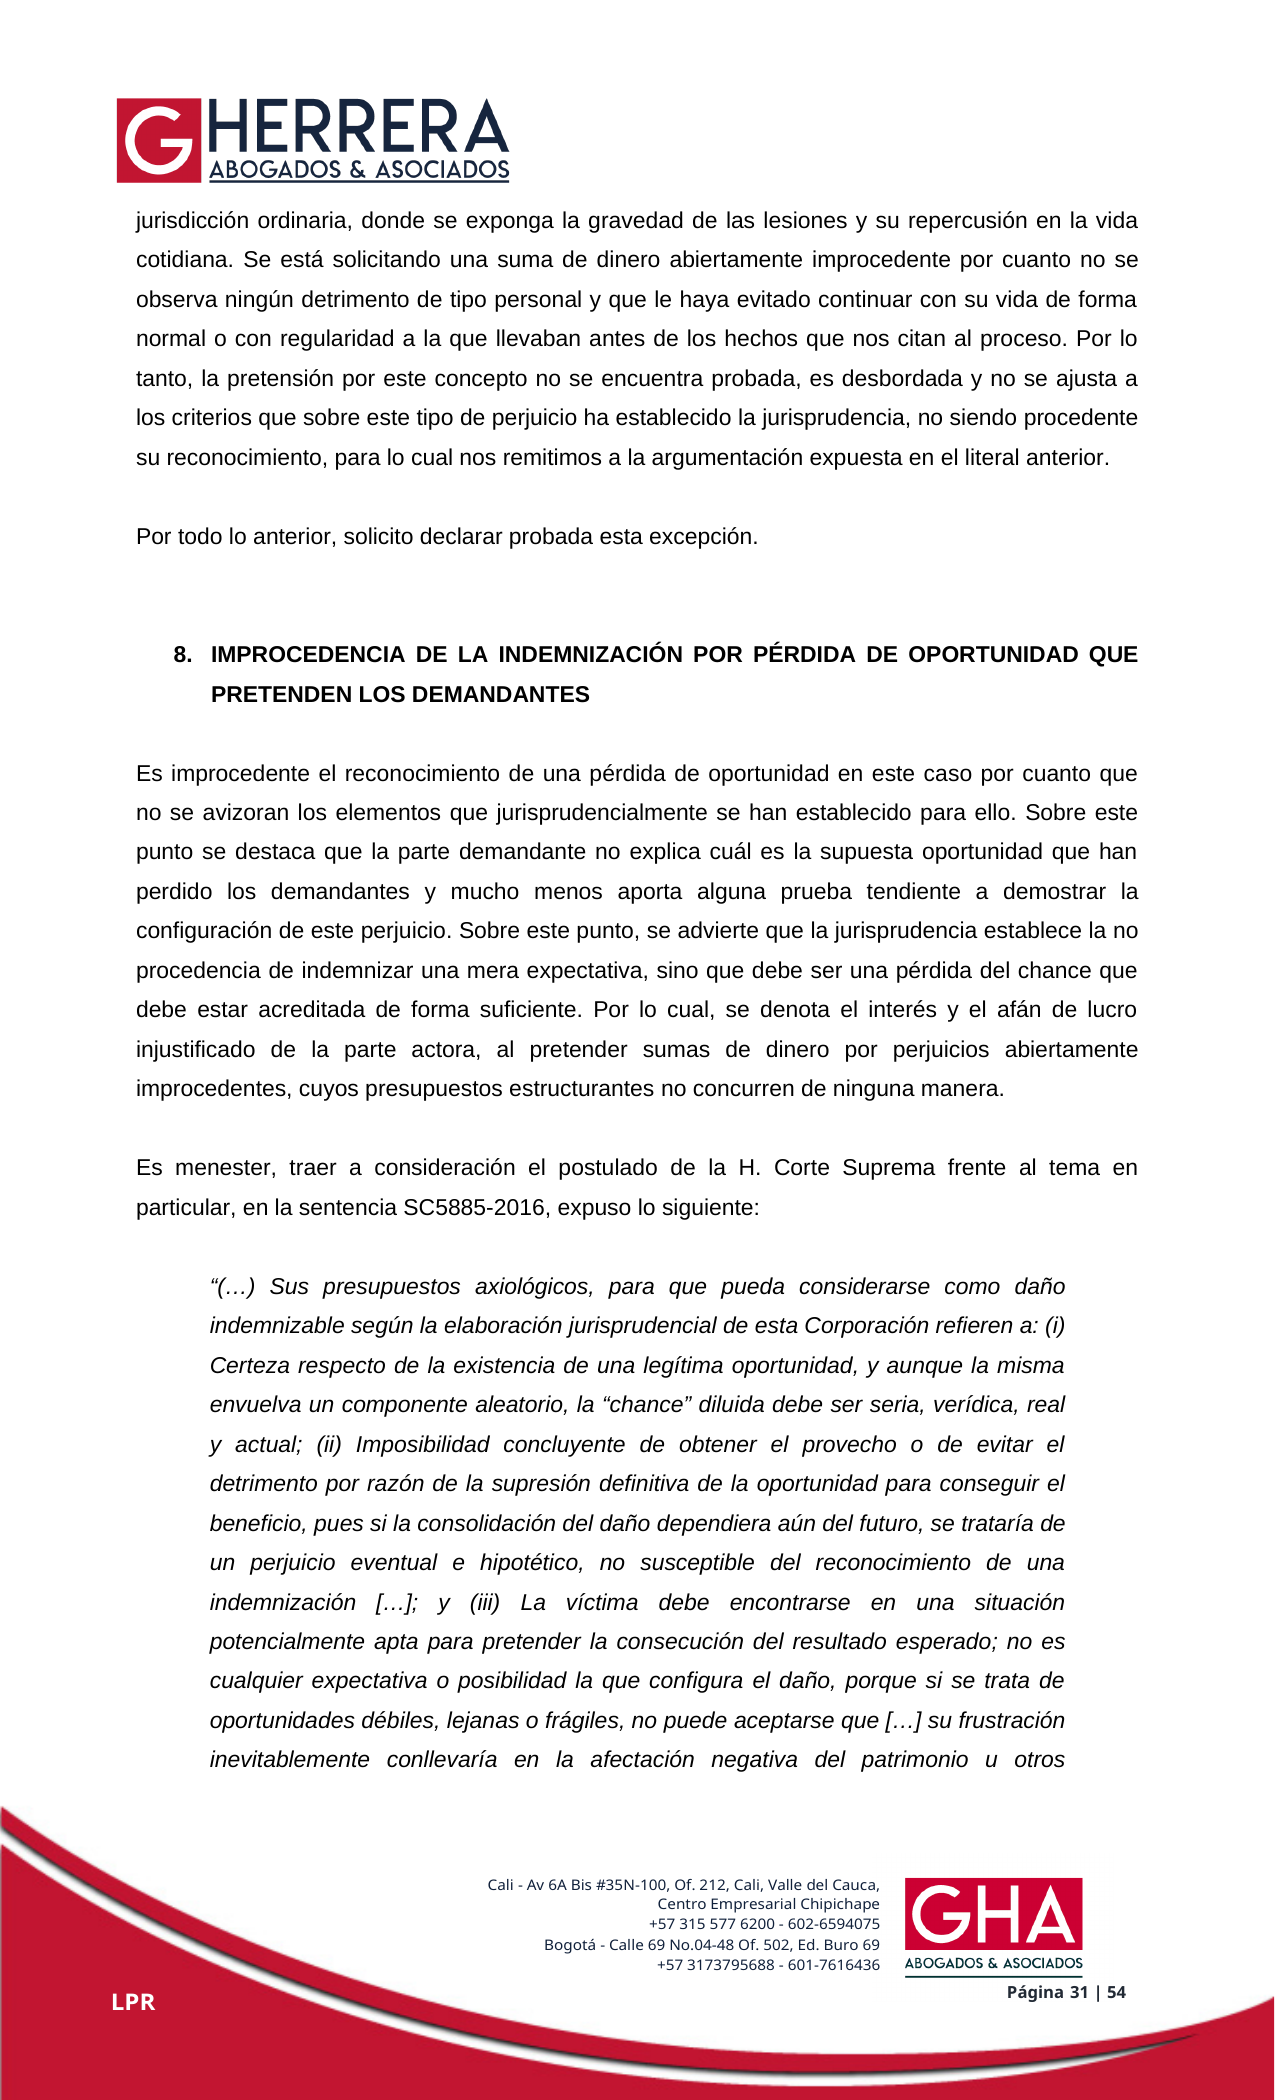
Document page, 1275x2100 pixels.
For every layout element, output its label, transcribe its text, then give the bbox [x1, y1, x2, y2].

text Es improcedente el reconocimiento de una pérdida de oportunidad en este caso por cuanto que no se avizoran los elementos que jurisprudencialmente se han establecido para ello. Sobre este punto se destaca que la parte demandante no explica cuál es la supuesta oportunidad que han perdido los demandantes y mucho menos aporta alguna prueba tendiente a demostrar la configuración de este perjuicio. Sobre este punto, se advierte que la jurisprudencia establece la no procedencia de indemnizar una mera expectativa, sino que debe ser una pérdida del chance que debe estar acreditada de forma suficiente. Por lo cual, se denota el interés y el afán de lucro injustificado de la parte actora, al pretender sumas de dinero por perjuicios abiertamente improcedentes, cuyos presupuestos estructurantes no concurren de ninguna manera. [136, 759, 1139, 1102]
picture [0, 1793, 1275, 2100]
text Por todo lo anterior, solicito declarar probada esta excepción. [136, 523, 1139, 549]
picture [96, 75, 529, 206]
text Es menester, traer a consideración el postulado de la H. Corte Suprema frente al tema en particular, en la sentencia SC5885-2016, expuso lo siguiente: [136, 1154, 1139, 1220]
subtitle IMPROCEDENCIA DE LA INDEMNIZACIÓN POR PÉRDIDA DE OPORTUNIDAD QUE PRETENDEN LOS DEMANDANTES [173, 641, 1139, 707]
